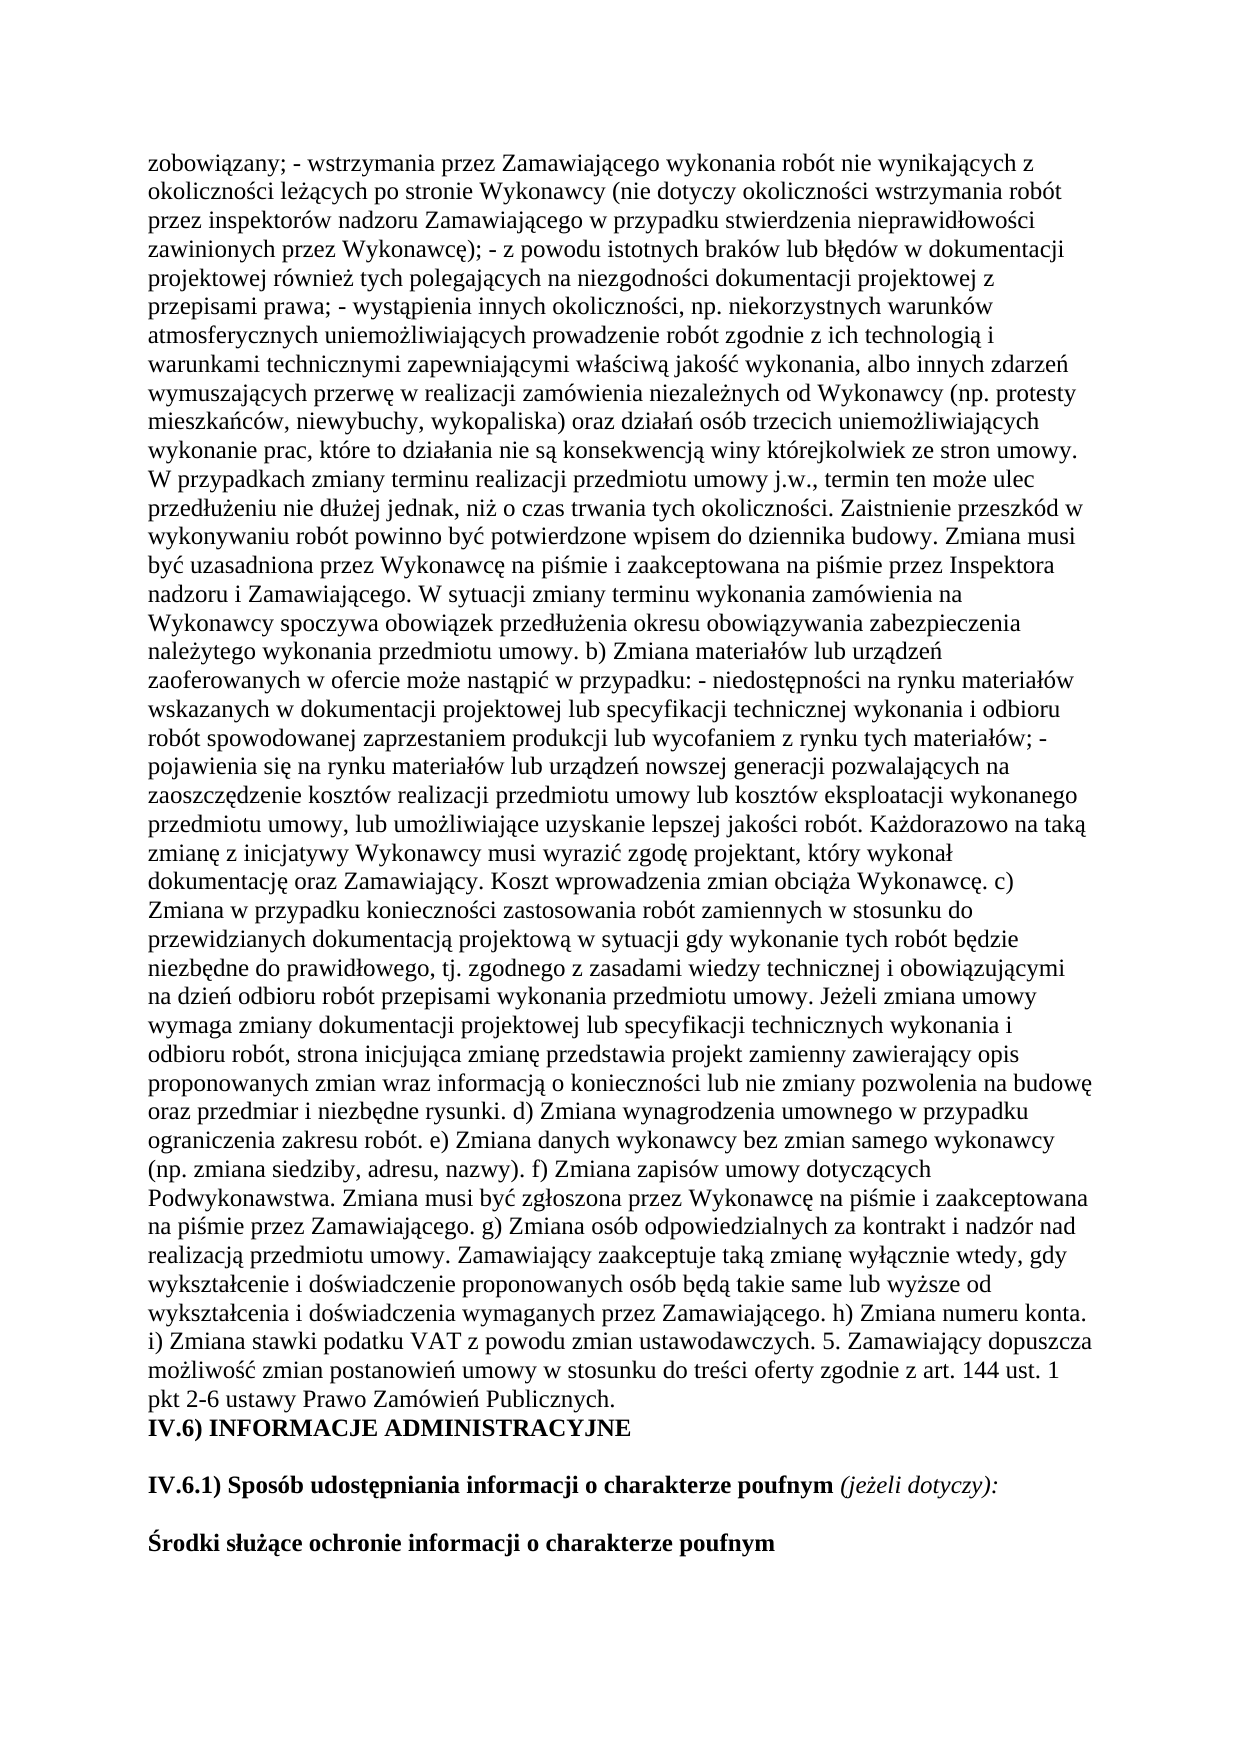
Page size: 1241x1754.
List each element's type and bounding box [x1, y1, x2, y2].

text [148, 148, 1093, 1585]
